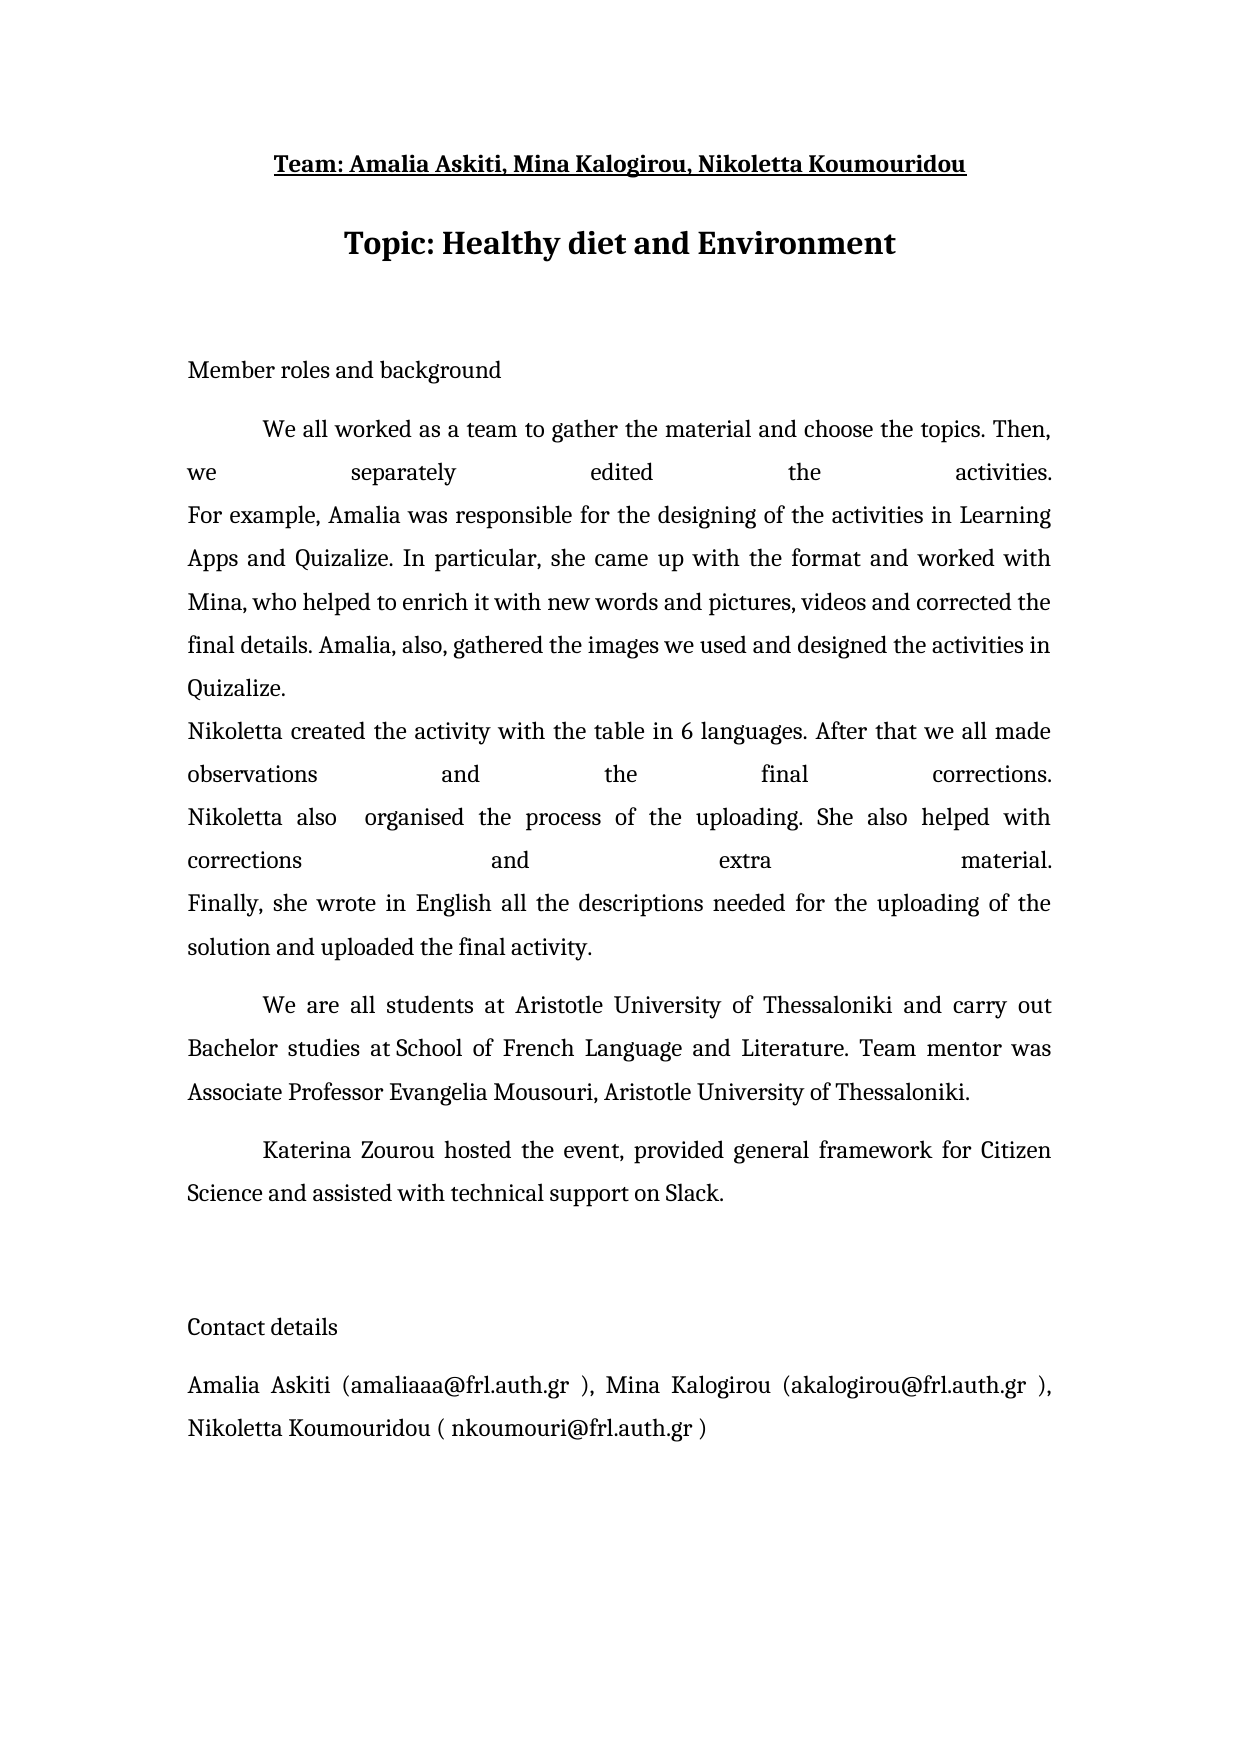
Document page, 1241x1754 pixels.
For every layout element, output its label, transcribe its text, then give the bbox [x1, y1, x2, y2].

text Amalia Askiti (amaliaaa@frl.auth.gr ), Mina Kalogirou (akalogirou@frl.auth.gr ), Nikoletta Koumouridou ( nkoumouri@frl.auth.gr ) [187, 1371, 1053, 1443]
text Team: Amalia Askiti, Mina Kalogirou, Nikoletta Koumouridou [187, 150, 1053, 179]
text Topic: Healthy diet and Environment [187, 224, 1053, 263]
text Contact details [187, 1312, 1053, 1341]
text Katerina Zourou hosted the event, provided general framework for Citizen Science and assisted with technical support on Slack. [187, 1136, 1053, 1208]
text We are all students at Aristotle University of Thessaloniki and carry out Bachelor studies at School of French Language and Literature. Team mentor was Associate Professor Evangelia Mousouri, Aristotle University of Thessaloniki. [187, 991, 1053, 1106]
text We all worked as a team to gather the material and choose the topics. Then, we separately edited the activities. For example, Amalia was responsible for the designing of the activities in Learning Apps and Quizalize. In particular, she came up with the format and worked with Mina, who helped to enrich it with new words and pictures, videos and corrected the final details. Amalia, also, gathered the images we used and designed the activities in Quizalize. Nikoletta created the activity with the table in 6 languages. After that we all made observations and the final corrections. Nikoletta also organised the process of the uploading. She also helped with corrections and extra material. Finally, she wrote in English all the descriptions needed for the uploading of the solution and uploaded the final activity. [187, 415, 1053, 961]
text Member roles and background [187, 356, 1053, 385]
